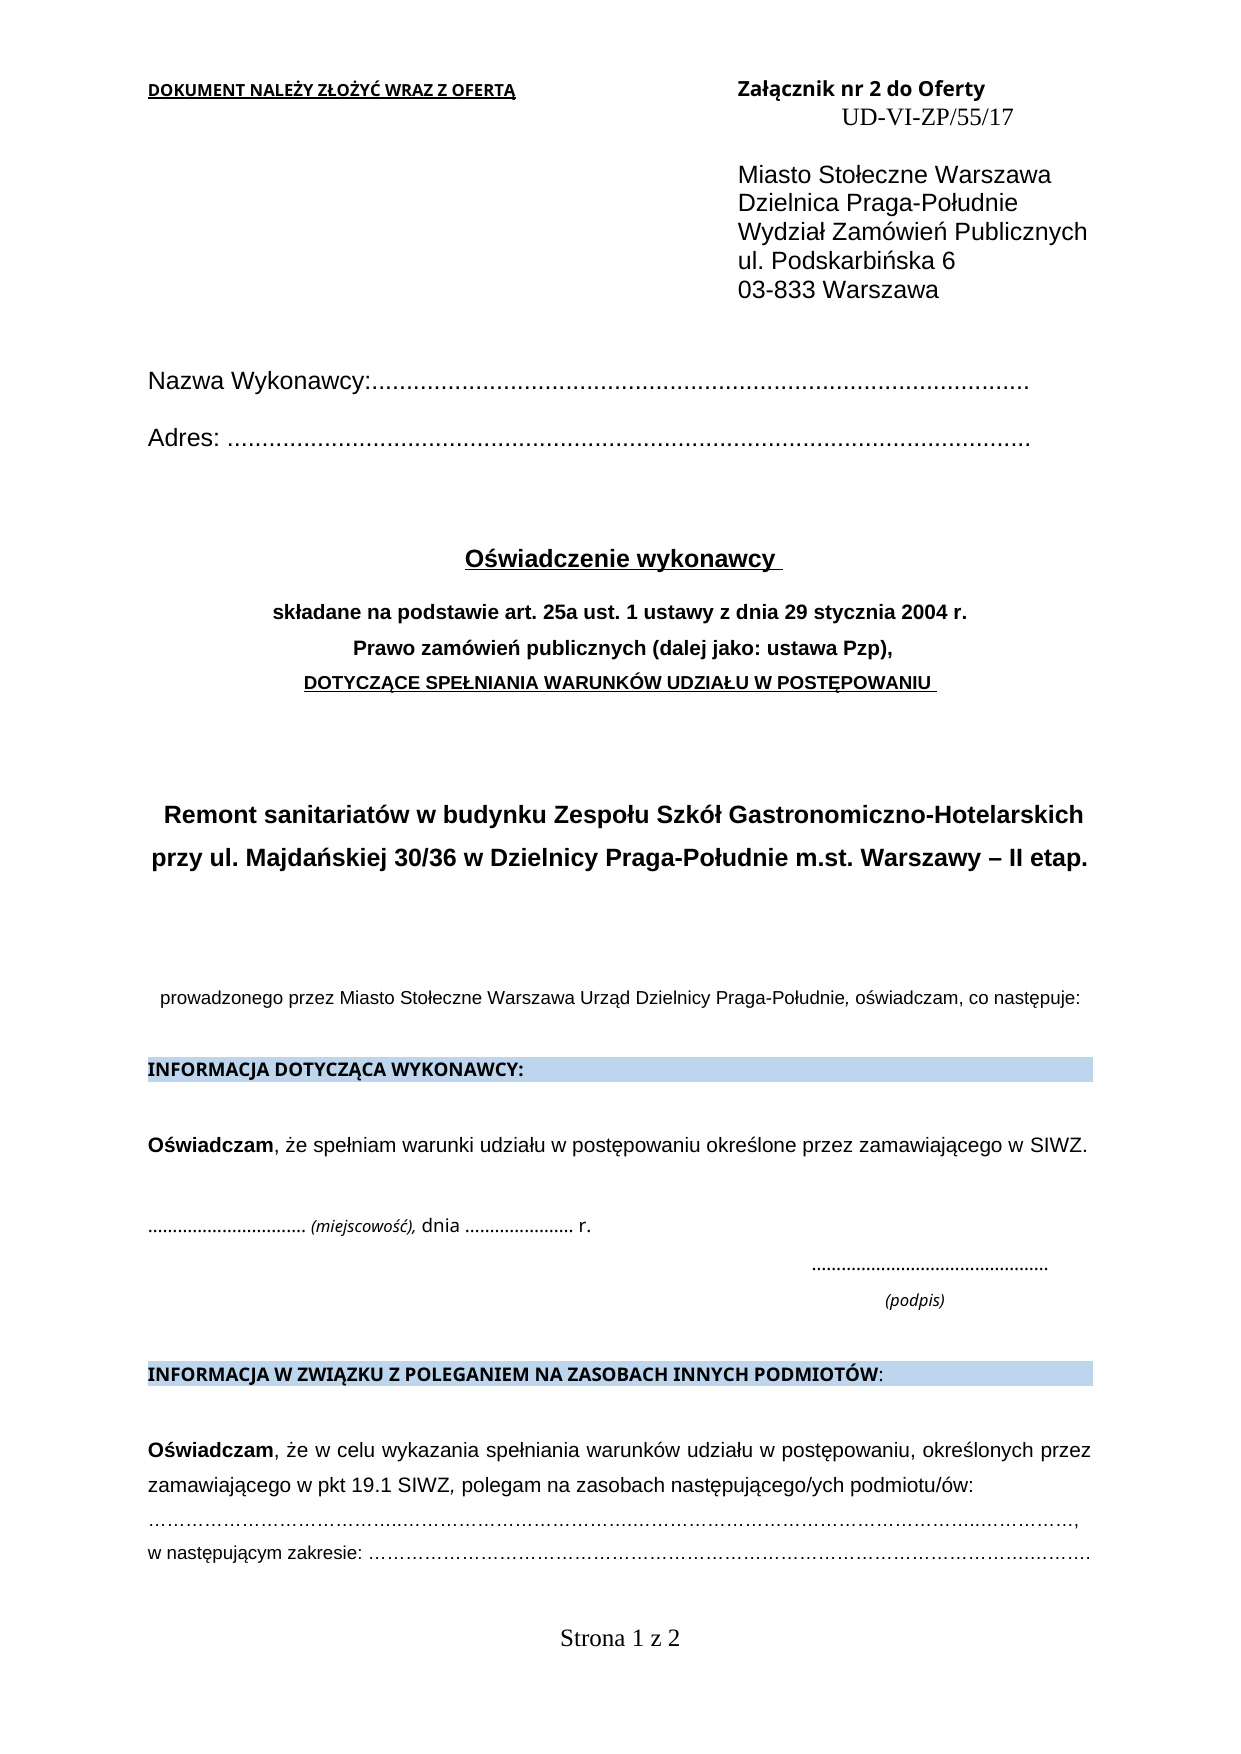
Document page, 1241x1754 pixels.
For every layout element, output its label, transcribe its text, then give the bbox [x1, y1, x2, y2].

text Wydział Zamówień Publicznych [148, 217, 1093, 246]
text składane na podstawie art. 25a ust. 1 ustawy z dnia 29 stycznia 2004 r. [148, 600, 1093, 624]
text Prawo zamówień publicznych (dalej jako: ustawa Pzp), [148, 636, 1093, 660]
text Oświadczenie wykonawcy [148, 544, 1093, 573]
text ul. Podskarbińska 6 [148, 246, 1093, 275]
text prowadzonego przez Miasto Stołeczne Warszawa Urząd Dzielnicy Praga-Południe, oświadczam, co następuje: [148, 987, 1093, 1008]
text …………………………………..……………………………….………………………………………………..……………, w następującym zakresie: …………………………………………………………………………………………….………. [148, 1509, 1093, 1563]
text Oświadczam, że spełniam warunki udziału w postępowaniu określone przez zamawiającego w SIWZ. [148, 1133, 1093, 1157]
text 03-833 Warszawa [148, 275, 1093, 303]
text Nazwa Wykonawcy:............................................................................................... [148, 366, 1093, 394]
text ………………………………………… [148, 1250, 1093, 1276]
text INFORMACJA DOTYCZĄCA WYKONAWCY: [148, 1057, 1093, 1082]
text INFORMACJA W ZWIĄZKU Z POLEGANIEM NA ZASOBACH INNYCH PODMIOTÓW: [148, 1361, 1093, 1386]
text Remont sanitariatów w budynku Zespołu Szkół Gastronomiczno-Hotelarskich przy ul. Majdańskiej 30/36 w Dzielnicy Praga-Południe m.st. Warszawy – II etap. [148, 800, 1093, 872]
text Oświadczam, że w celu wykazania spełniania warunków udziału w postępowaniu, określonych przez zamawiającego w pkt 19.1 SIWZ, polegam na zasobach następującego/ych podmiotu/ów: [148, 1437, 1093, 1497]
text DOTYCZĄCE SPEŁNIANIA WARUNKÓW UDZIAŁU W POSTĘPOWANIU [148, 672, 1093, 744]
text Miasto Stołeczne Warszawa [664, 160, 1093, 188]
text Dzielnica Praga-Południe [148, 188, 1093, 217]
text Adres: .................................................................................................................... [148, 423, 1093, 452]
text (podpis) [811, 1289, 1093, 1311]
text …………………….……. (miejscowość), dnia …………………. r. [148, 1212, 1093, 1238]
